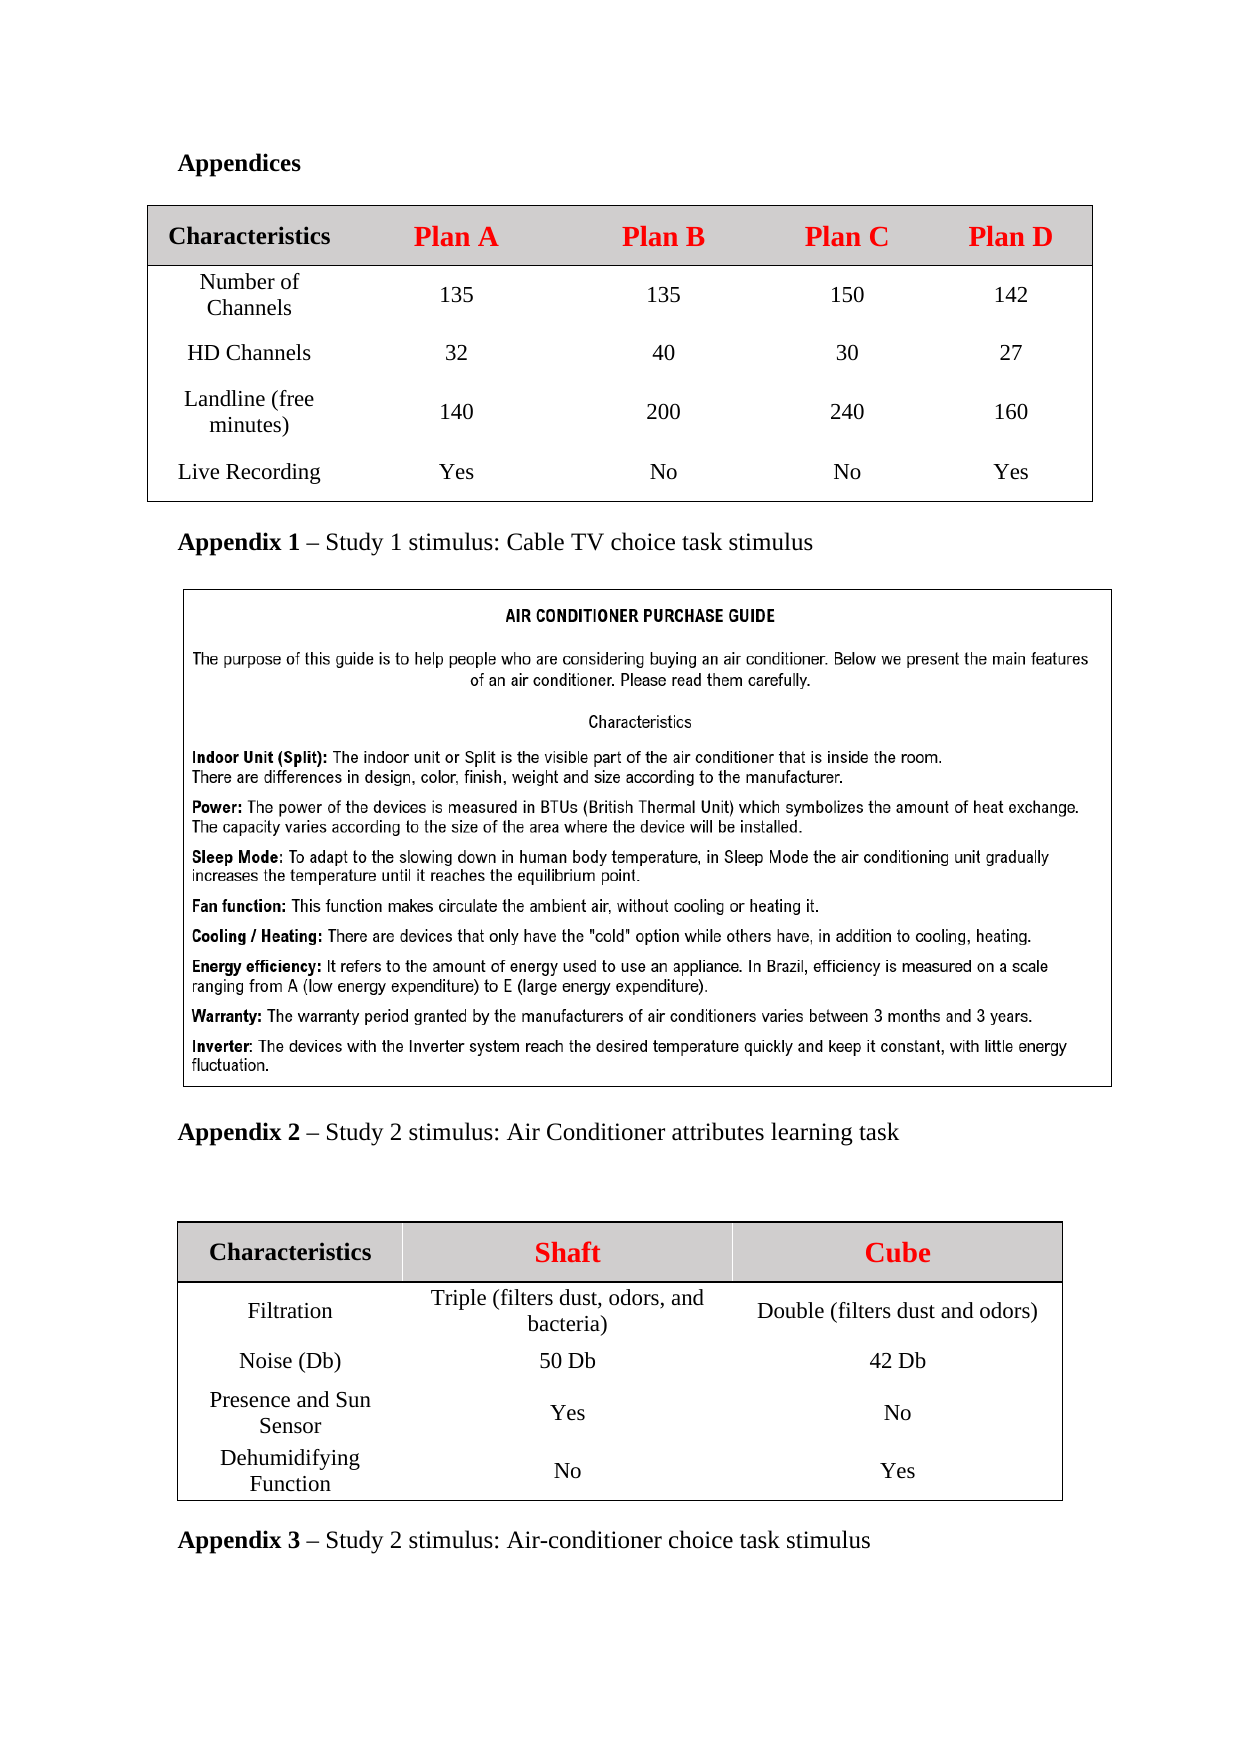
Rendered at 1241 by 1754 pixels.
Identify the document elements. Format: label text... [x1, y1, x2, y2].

table_cell 32 [351, 323, 562, 382]
table_cell Presence and Sun Sensor [178, 1383, 402, 1442]
table_cell 135 [351, 266, 562, 323]
table_cell Yes [403, 1383, 732, 1442]
text Appendix 2 – Study 2 stimulus: Air Conditioner attributes learning task [177, 1117, 1063, 1146]
table_cell Yes [351, 441, 562, 501]
table_cell No [765, 441, 929, 501]
table_cell HD Channels [148, 323, 351, 382]
table_header Plan C [765, 206, 929, 265]
table_cell Noise (Db) [178, 1339, 402, 1383]
table_cell 160 [929, 382, 1092, 441]
table_cell 27 [929, 323, 1092, 382]
table_header Plan B [562, 206, 765, 265]
table_cell 40 [562, 323, 765, 382]
table_cell Dehumidifying Function [178, 1442, 402, 1499]
text Appendix 1 – Study 1 stimulus: Cable TV choice task stimulus [177, 527, 1063, 556]
text Appendix 3 – Study 2 stimulus: Air-conditioner choice task stimulus [177, 1526, 1063, 1554]
table_cell 240 [765, 382, 929, 441]
table_cell No [403, 1442, 732, 1499]
table_header Plan A [351, 206, 562, 265]
table_header Plan D [929, 206, 1092, 265]
table_cell Triple (filters dust, odors, and bacteria) [403, 1283, 732, 1339]
table_cell 150 [765, 266, 929, 323]
table_header Shaft [403, 1223, 732, 1281]
table_cell No [733, 1383, 1062, 1442]
table_cell 42 Db [733, 1339, 1062, 1383]
table_cell 142 [929, 266, 1092, 323]
table_cell 140 [351, 382, 562, 441]
table_cell No [562, 441, 765, 501]
table_cell Filtration [178, 1283, 402, 1339]
table_header Cube [733, 1223, 1062, 1281]
table_cell Landline (free minutes) [148, 382, 351, 441]
table_cell 135 [562, 266, 765, 323]
table_cell Yes [929, 441, 1092, 501]
table_cell 200 [562, 382, 765, 441]
table_cell 50 Db [403, 1339, 732, 1383]
table_cell Double (filters dust and odors) [733, 1283, 1062, 1339]
table_header Characteristics [178, 1223, 402, 1281]
picture [177, 584, 1116, 1089]
table_cell Number of Channels [148, 266, 351, 323]
table_cell 30 [765, 323, 929, 382]
table_cell Yes [733, 1442, 1062, 1499]
table_header Characteristics [148, 206, 351, 265]
table_cell Live Recording [148, 441, 351, 501]
text Appendices [177, 148, 1063, 176]
